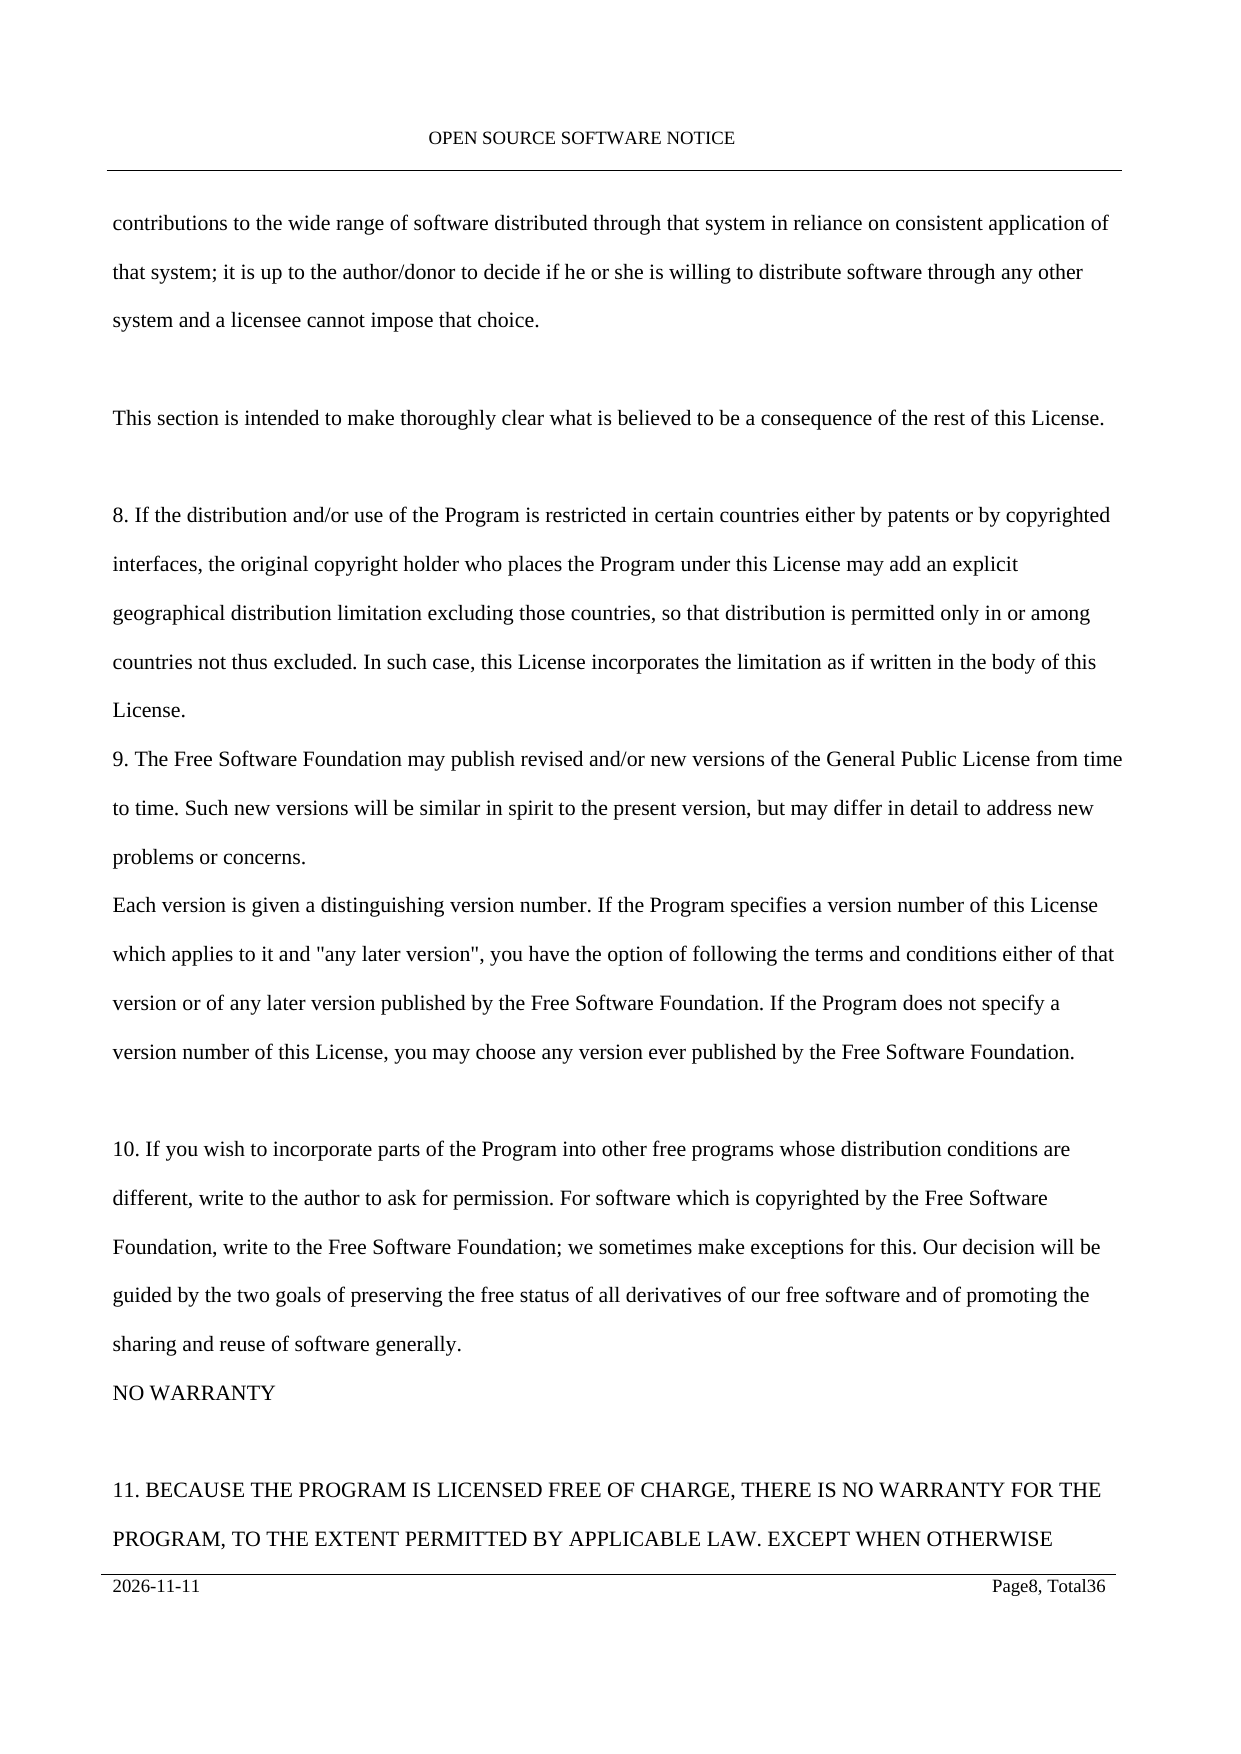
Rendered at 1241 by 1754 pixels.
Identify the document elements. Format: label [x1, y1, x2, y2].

text [112, 206, 1128, 1555]
